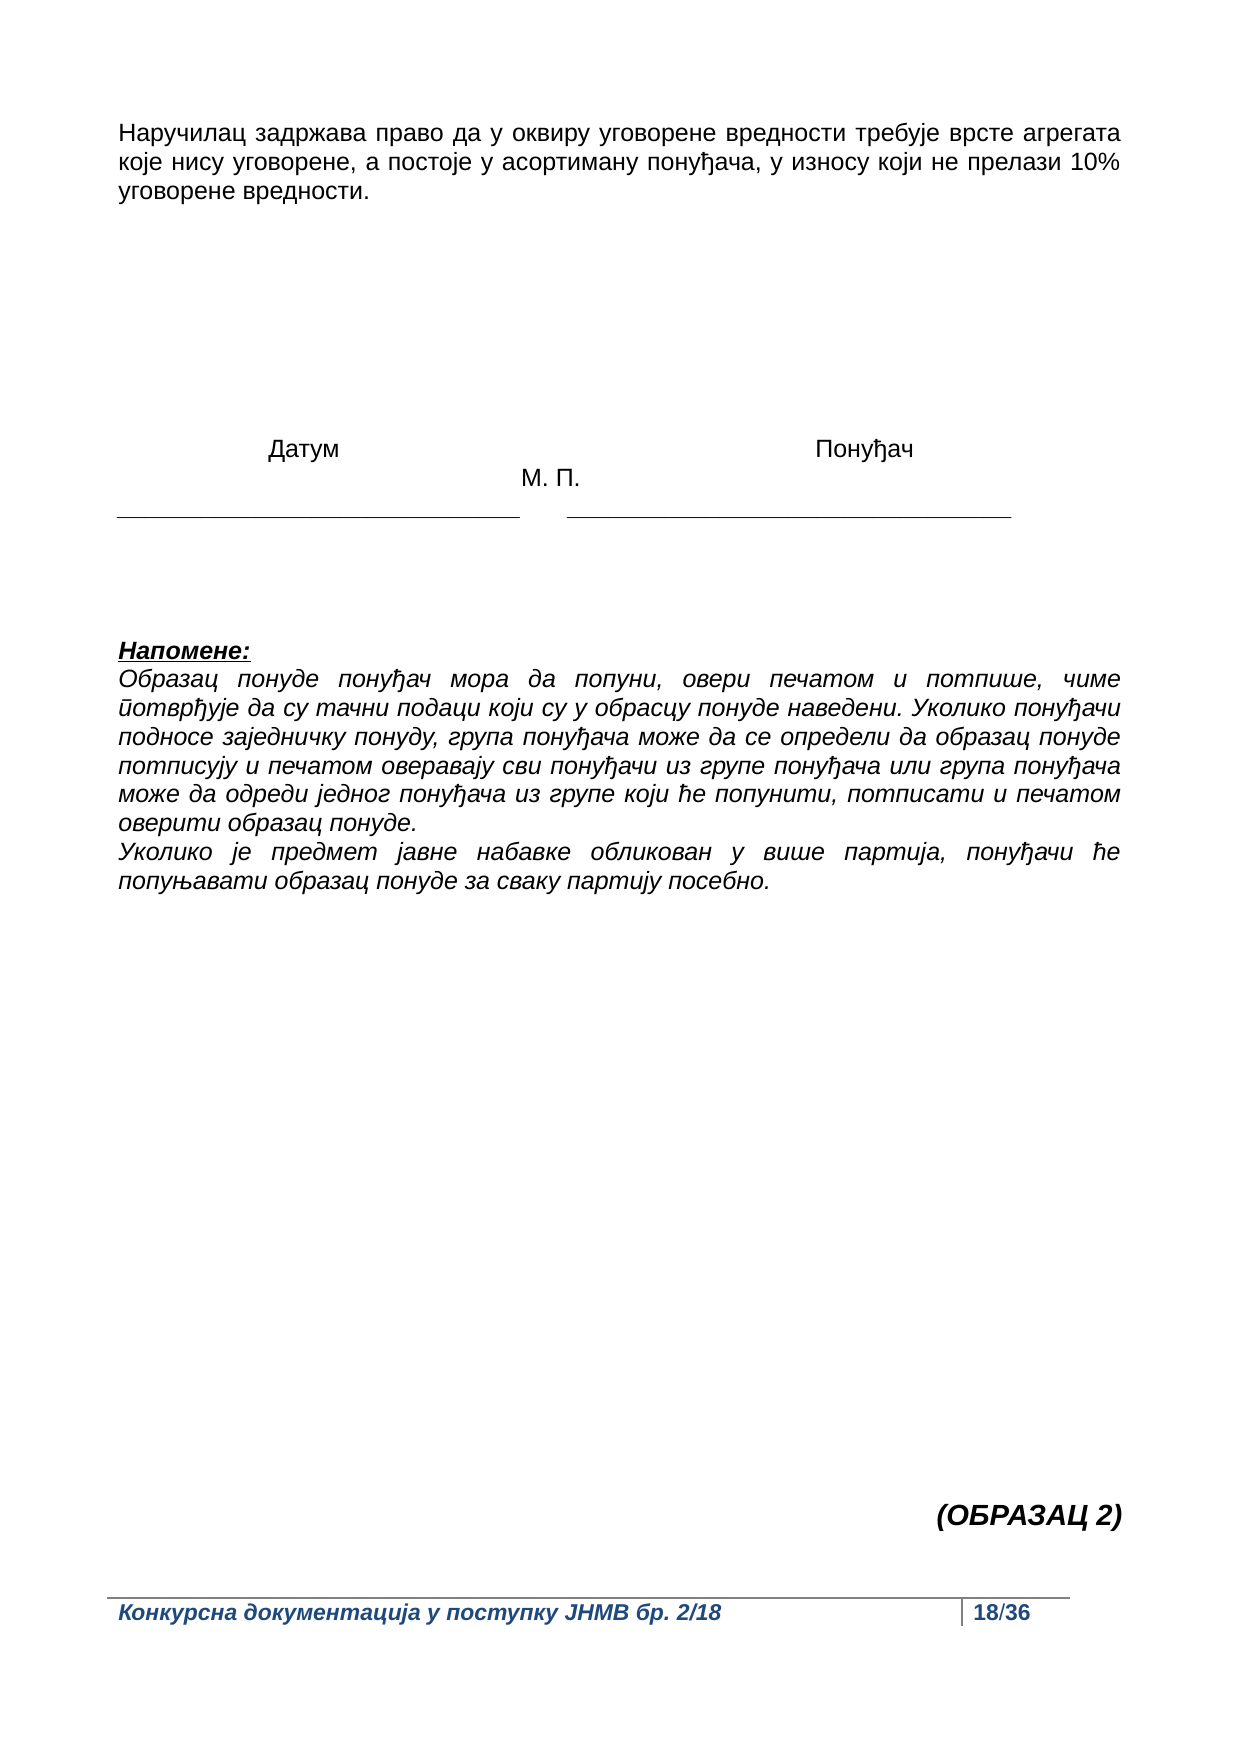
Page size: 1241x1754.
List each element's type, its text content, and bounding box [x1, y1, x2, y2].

text _____________________________ ________________________________ [118, 492, 1122, 521]
text М. П. [418, 463, 1122, 492]
text Напомене: [118, 636, 1122, 664]
list Уколико је предмет јавне набавке обликован у више партија, понуђачи ће попуњавати образац понуде за сваку партију посебно. [118, 837, 1122, 894]
text (ОБРАЗАЦ 2) [118, 1498, 1122, 1532]
text Образац понуде понуђач мора да попуни, овери печатом и потпише, чиме потврђује да су тачни подаци који су у обрасцу понуде наведени. Уколико понуђачи подносе заједничку понуду, група понуђача може да се определи да образац понуде потписују и печатом оверавају сви понуђачи из групе понуђача или група понуђача може да одреди једног понуђача из групе који ће попунити, потписати и печатом оверити образац понуде. [118, 664, 1122, 837]
text Датум Понуђач [193, 434, 1122, 463]
text Наручилац задржава право да у оквиру уговорене вредности требује врсте агрегата које нису уговорене, а постоје у асортиману понуђача, у износу који не прелази 10% уговорене вредности. [118, 118, 1122, 233]
